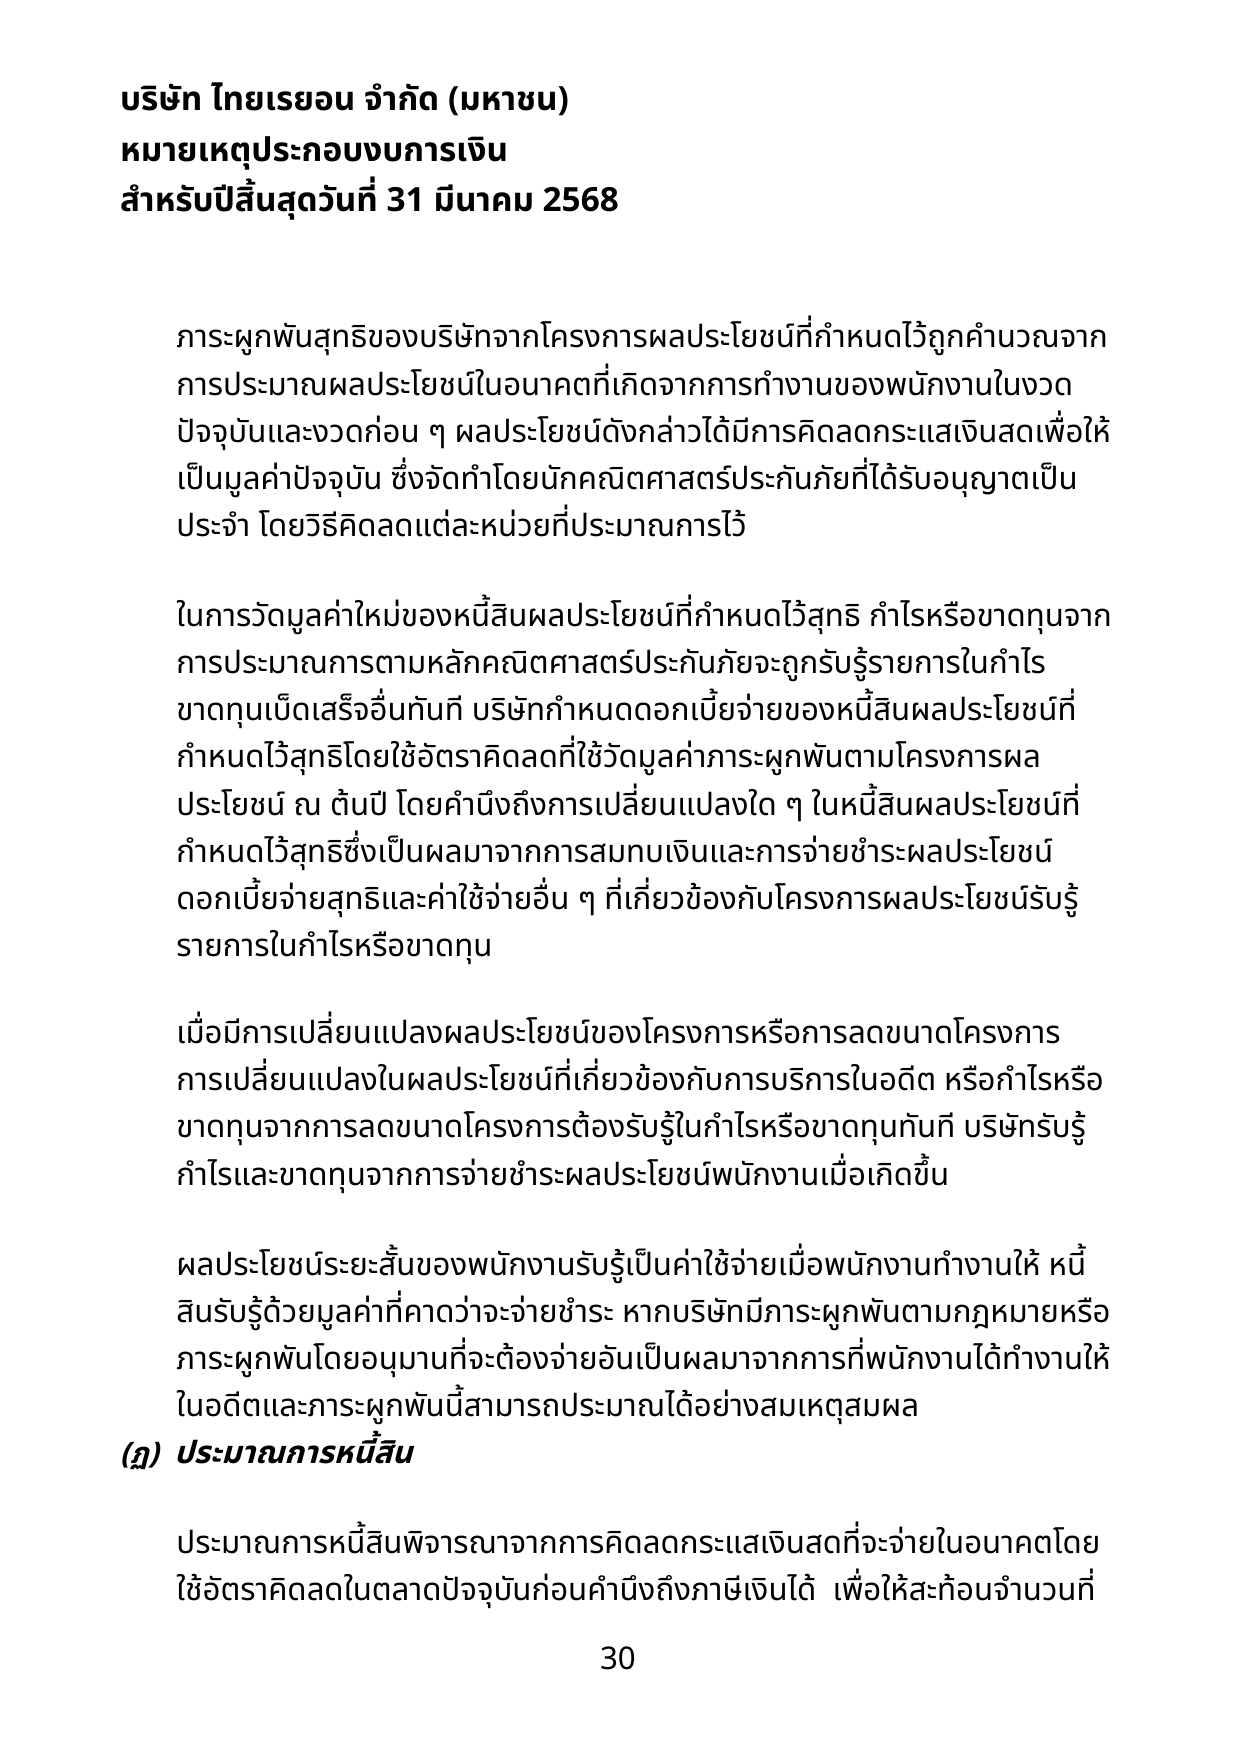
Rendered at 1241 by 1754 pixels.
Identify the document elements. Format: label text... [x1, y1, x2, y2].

text ในการวัดมูลค่าใหม่ของหนี้สินผลประโยชน์ที่กำหนดไว้สุทธิ กำไรหรือขาดทุนจากการประมาณการตามหลักคณิตศาสตร์ประกันภัยจะถูกรับรู้รายการในกำไรขาดทุนเบ็ดเสร็จอื่นทันที บริษัทกำหนดดอกเบี้ยจ่ายของหนี้สินผลประโยชน์ที่กำหนดไว้สุทธิโดยใช้อัตราคิดลดที่ใช้วัดมูลค่าภาระผูกพันตามโครงการผลประโยชน์ ณ ต้นปี โดยคำนึงถึงการเปลี่ยนแปลงใด ๆ ในหนี้สินผลประโยชน์ที่กำหนดไว้สุทธิซึ่งเป็นผลมาจากการสมทบเงินและการจ่ายชำระผลประโยชน์ ดอกเบี้ยจ่ายสุทธิและค่าใช้จ่ายอื่น ๆ ที่เกี่ยวข้องกับโครงการผลประโยชน์รับรู้รายการในกำไรหรือขาดทุน [176, 593, 1115, 971]
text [176, 1520, 1115, 1615]
text เมื่อมีการเปลี่ยนแปลงผลประโยชน์ของโครงการหรือการลดขนาดโครงการ การเปลี่ยนแปลงในผลประโยชน์ที่เกี่ยวข้องกับการบริการในอดีต หรือกำไรหรือขาดทุนจากการลดขนาดโครงการต้องรับรู้ในกำไรหรือขาดทุนทันที บริษัทรับรู้กำไรและขาดทุนจากการจ่ายชำระผลประโยชน์พนักงานเมื่อเกิดขึ้น [176, 1010, 1115, 1199]
text ภาระผูกพันสุทธิของบริษัทจากโครงการผลประโยชน์ที่กำหนดไว้ถูกคำนวณจากการประมาณผลประโยชน์ในอนาคตที่เกิดจากการทำงานของพนักงานในงวดปัจจุบันและงวดก่อน ๆ ผลประโยชน์ดังกล่าวได้มีการคิดลดกระแสเงินสดเพื่อให้เป็นมูลค่าปัจจุบัน ซึ่งจัดทำโดยนักคณิตศาสตร์ประกันภัยที่ได้รับอนุญาตเป็นประจำ โดยวิธีคิดลดแต่ละหน่วยที่ประมาณการไว้ [176, 315, 1115, 551]
text ผลประโยชน์ระยะสั้นของพนักงานรับรู้เป็นค่าใช้จ่ายเมื่อพนักงานทำงานให้ หนี้สินรับรู้ด้วยมูลค่าที่คาดว่าจะจ่ายชำระ หากบริษัทมีภาระผูกพันตามกฎหมายหรือภาระผูกพันโดยอนุมานที่จะต้องจ่ายอันเป็นผลมาจากการที่พนักงานได้ทำงานให้ในอดีตและภาระผูกพันนี้สามารถประมาณได้อย่างสมเหตุสมผล [176, 1242, 1115, 1431]
subtitle ประมาณการหนี้สิน [120, 1431, 1115, 1478]
